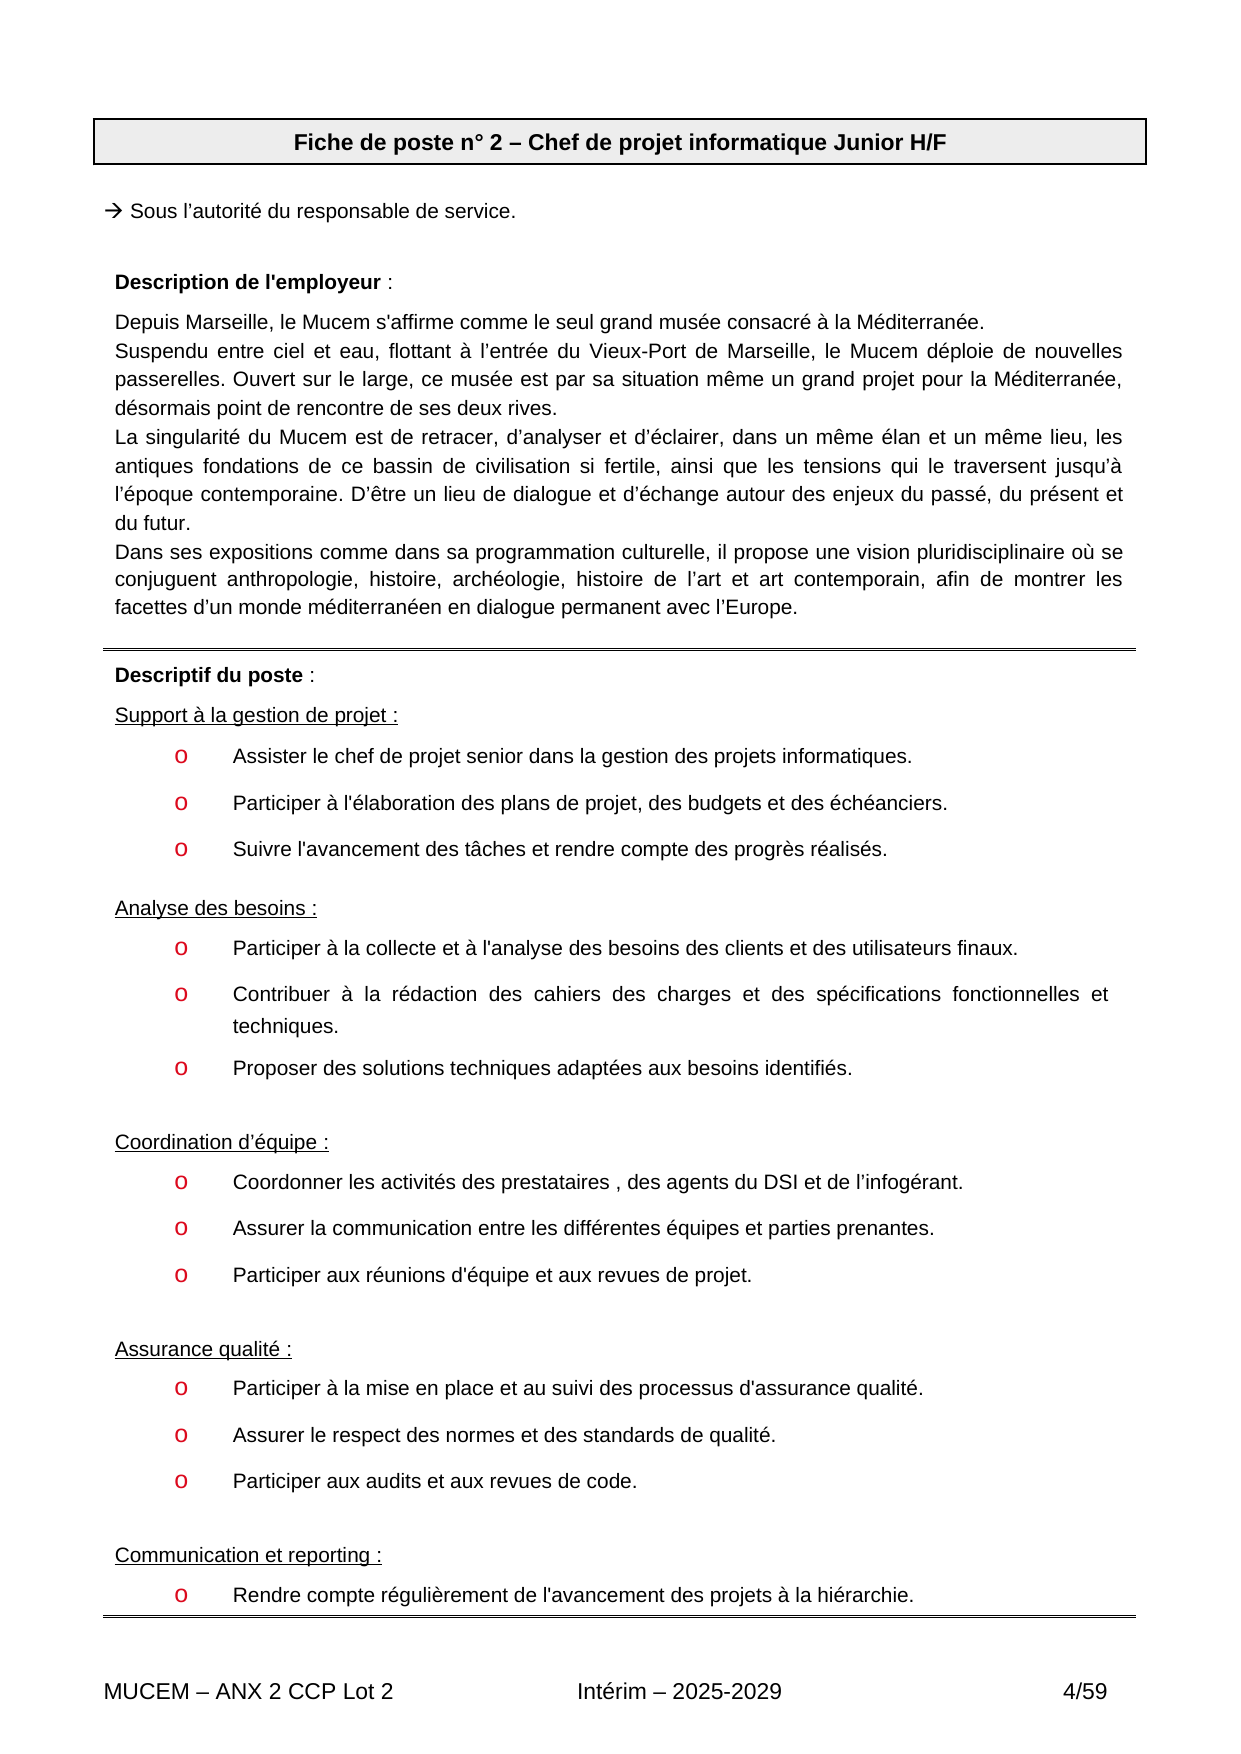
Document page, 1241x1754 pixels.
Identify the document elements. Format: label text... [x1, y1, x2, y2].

text Sous l’autorité du responsable de service. [103, 199, 1137, 223]
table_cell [103, 651, 1136, 1614]
table_header Description de l'employeur : Depuis Marseille, le Mucem s'affirme comme le seul grand musée consacré à la Méditerranée. Suspendu entre ciel et eau, flottant à l’entrée du Vieux-Port de Marseille, le Mucem déploie de nouvelles passerelles. Ouvert sur le large, ce musée est par sa situation même un grand projet pour la Méditerranée, désormais point de rencontre de ses deux rives. La singularité du Mucem est de retracer, d’analyser et d’éclairer, dans un même élan et un même lieu, les antiques fondations de ce bassin de civilisation si fertile, ainsi que les tensions qui le traversent jusqu’à l’époque contemporaine. D’être un lieu de dialogue et d’échange autour des enjeux du passé, du présent et du futur. Dans ses expositions comme dans sa programmation culturelle, il propose une vision pluridisciplinaire où se conjuguent anthropologie, histoire, archéologie, histoire de l’art et art contemporain, afin de montrer les facettes d’un monde méditerranéen en dialogue permanent avec l’Europe. [103, 257, 1136, 647]
text Fiche de poste n° 2 – Chef de projet informatique Junior H/F [95, 120, 1145, 163]
